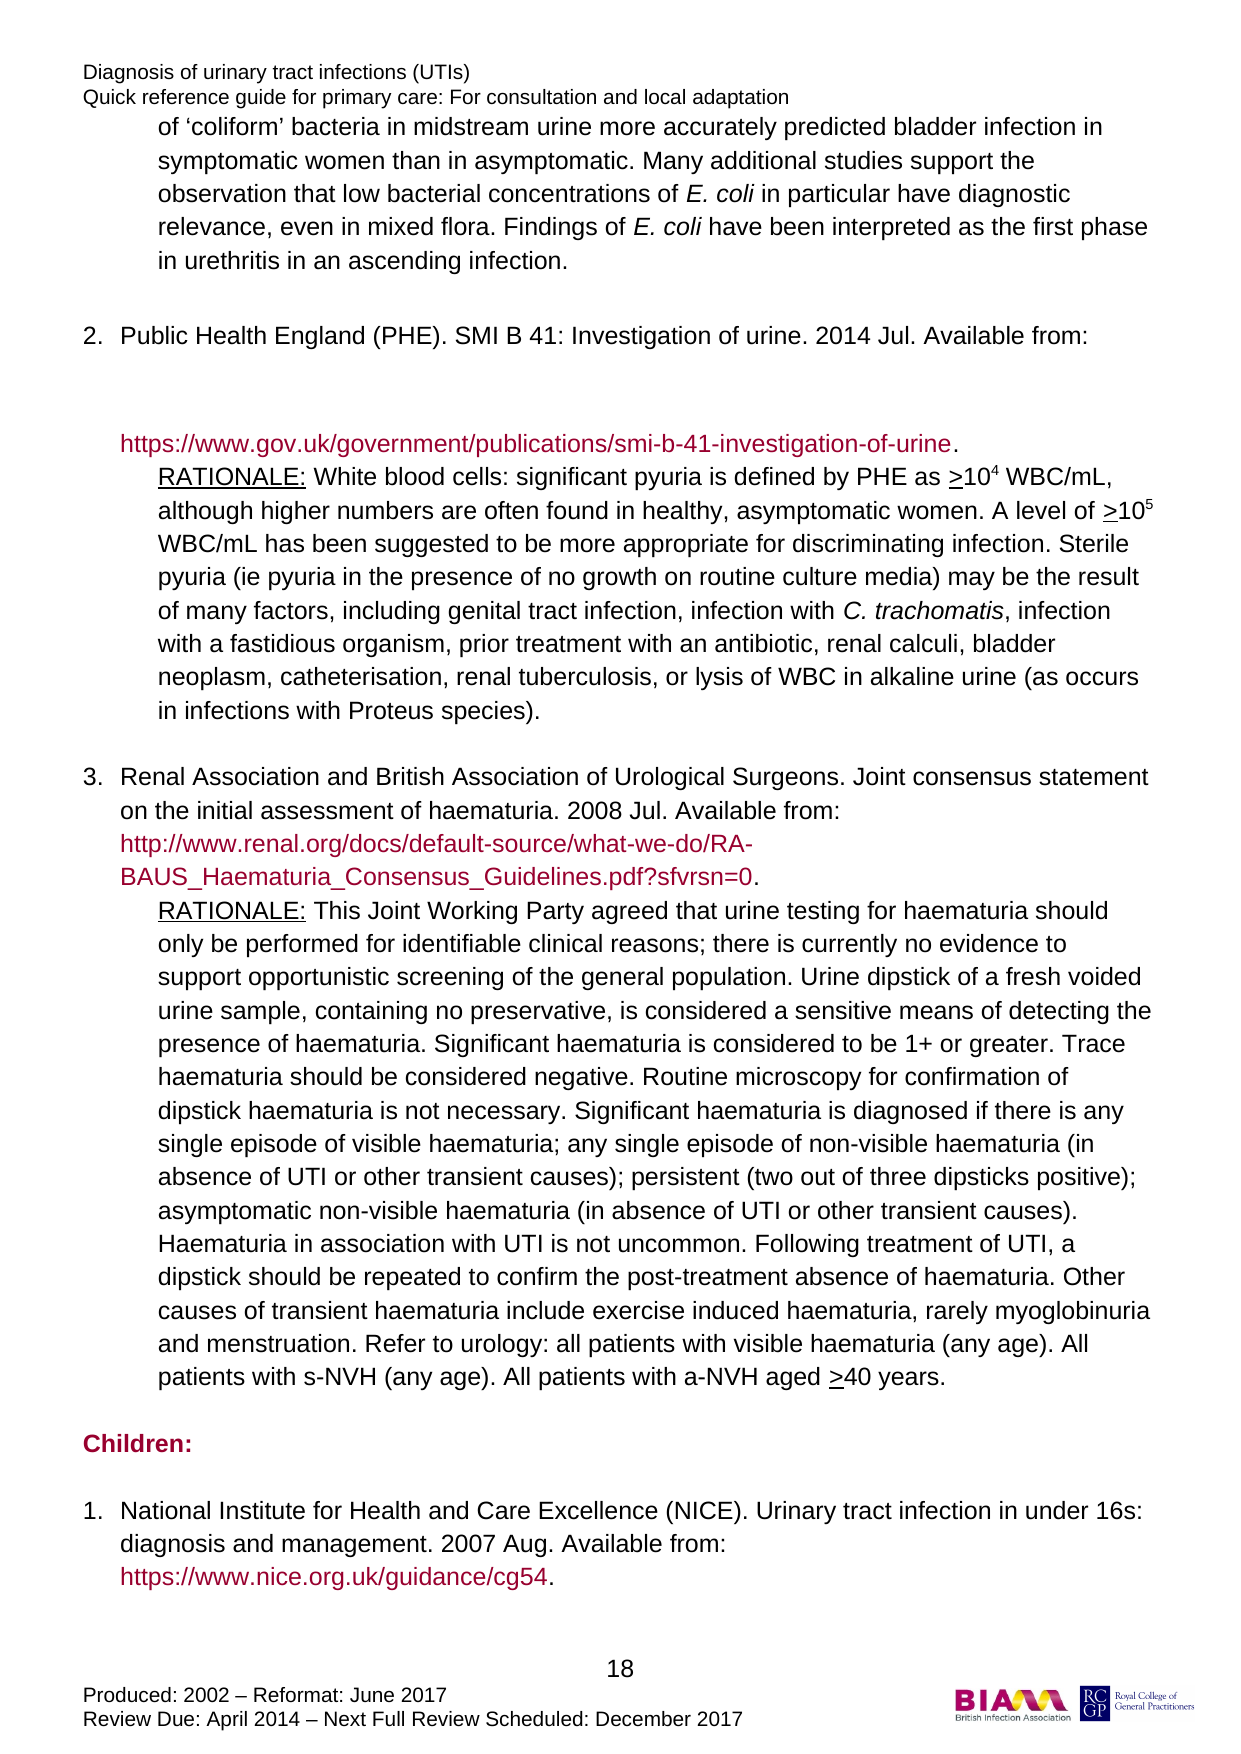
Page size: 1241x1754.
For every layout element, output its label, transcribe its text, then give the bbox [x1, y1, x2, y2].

list National Institute for Health and Care Excellence (NICE). Urinary tract infection in under 16s: diagnosis and management. 2007 Aug. Available from: https://www.nice.org.uk/guidance/cg54. [83, 1492, 1157, 1592]
list https://www.gov.uk/government/publications/smi-b-41-investigation-of-urine. [120, 426, 1157, 459]
picture [954, 1688, 1073, 1723]
list Renal Association and British Association of Urological Surgeons. Joint consensus statement on the initial assessment of haematuria. 2008 Jul. Available from: http://www.renal.org/docs/default-source/what-we-do/RA-BAUS_Haematuria_Consensus_Guidelines.pdf?sfvrsn=0. [83, 759, 1157, 892]
picture [1079, 1685, 1195, 1722]
list RATIONALE: This Joint Working Party agreed that urine testing for haematuria should only be performed for identifiable clinical reasons; there is currently no evidence to support opportunistic screening of the general population. Urine dipstick of a fresh voided urine sample, containing no preservative, is considered a sensitive means of detecting the presence of haematuria. Significant haematuria is considered to be 1+ or greater. Trace haematuria should be considered negative. Routine microscopy for confirmation of dipstick haematuria is not necessary. Significant haematuria is diagnosed if there is any single episode of visible haematuria; any single episode of non-visible haematuria (in absence of UTI or other transient causes); persistent (two out of three dipsticks positive); asymptomatic non-visible haematuria (in absence of UTI or other transient causes). Haematuria in association with UTI is not uncommon. Following treatment of UTI, a dipstick should be repeated to confirm the post-treatment absence of haematuria. Other causes of transient haematuria include exercise induced haematuria, rarely myoglobinuria and menstruation. Refer to urology: all patients with visible haematuria (any age). All patients with s-NVH (any age). All patients with a-NVH aged >40 years. [158, 892, 1157, 1392]
list Children: [83, 1426, 1157, 1459]
list RATIONALE: White blood cells: significant pyuria is defined by PHE as >104 WBC/mL, although higher numbers are often found in healthy, asymptomatic women. A level of >105 WBC/mL has been suggested to be more appropriate for discriminating infection. Sterile pyuria (ie pyuria in the presence of no growth on routine culture media) may be the result of many factors, including genital tract infection, infection with C. trachomatis, infection with a fastidious organism, prior treatment with an antibiotic, renal calculi, bladder neoplasm, catheterisation, renal tuberculosis, or lysis of WBC in alkaline urine (as occurs in infections with Proteus species). [158, 459, 1157, 726]
list Public Health England (PHE). SMI B 41: Investigation of urine. 2014 Jul. Available from: [83, 317, 1157, 351]
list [158, 109, 1157, 276]
